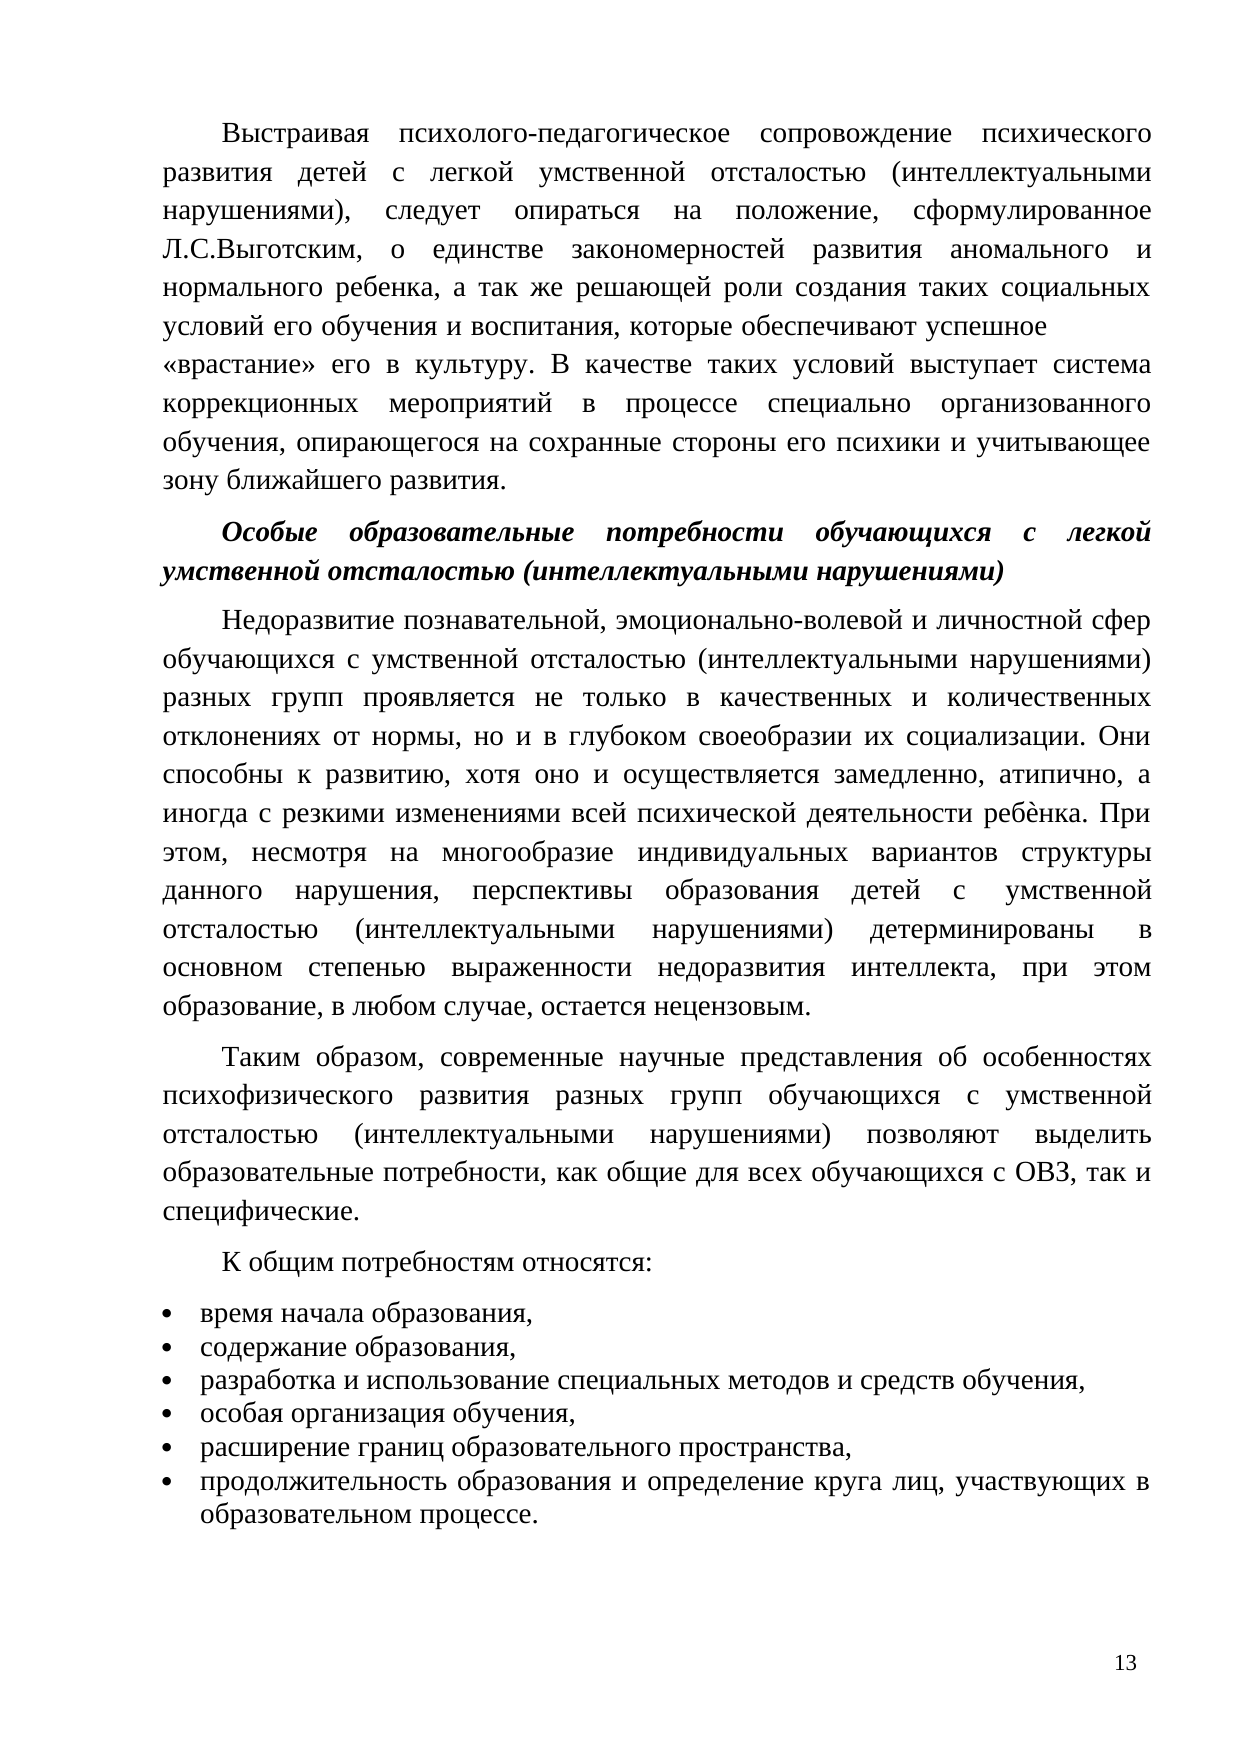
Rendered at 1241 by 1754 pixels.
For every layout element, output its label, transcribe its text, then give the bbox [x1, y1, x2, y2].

list продолжительность образования и определение круга лиц, участвующих в образовательном процессе. [162, 1463, 1152, 1530]
text «врастание» его в культуру. В качестве таких условий выступает система коррекционных мероприятий в процессе специально организованного обучения, опирающегося на сохранные стороны его психики и учитывающее зону ближайшего развития. [162, 347, 1151, 496]
list особая организация обучения, [162, 1396, 1180, 1429]
text Недоразвитие познавательной, эмоционально-волевой и личностной сфер обучающихся с умственной отсталостью (интеллектуальными нарушениями) разных групп проявляется не только в качественных и количественных отклонениях от нормы, но и в глубоком своеобразии их социализации. Они способны к развитию, хотя оно и осуществляется замедленно, атипично, а иногда с резкими изменениями всей психической деятельности ребѐнка. При этом, несмотря на многообразие индивидуальных вариантов структуры данного нарушения, перспективы образования детей с умственной отсталостью (интеллектуальными нарушениями) детерминированы в основном степенью выраженности недоразвития интеллекта, при этом образование, в любом случае, остается нецензовым. [162, 602, 1152, 1021]
subtitle Особые образовательные потребности обучающихся с легкой умственной отсталостью (интеллектуальными нарушениями) [162, 514, 1152, 586]
list время начала образования, [162, 1295, 1180, 1329]
list разработка и использование специальных методов и средств обучения, [162, 1362, 1180, 1396]
list содержание образования, [162, 1329, 1180, 1362]
list расширение границ образовательного пространства, [162, 1429, 1180, 1463]
text Выстраивая психолого-педагогическое сопровождение психического развития детей с легкой умственной отсталостью (интеллектуальными нарушениями), следует опираться на положение, сформулированное Л.С.Выготским, о единстве закономерностей развития аномального и нормального ребенка, а так же решающей роли создания таких социальных условий его обучения и воспитания, которые обеспечивают успешное [162, 115, 1152, 342]
text Таким образом, современные научные представления об особенностях психофизического развития разных групп обучающихся с умственной отсталостью (интеллектуальными нарушениями) позволяют выделить образовательные потребности, как общие для всех обучающихся с ОВЗ, так и специфические. [162, 1039, 1152, 1227]
text К общим потребностям относятся: [221, 1244, 1180, 1278]
